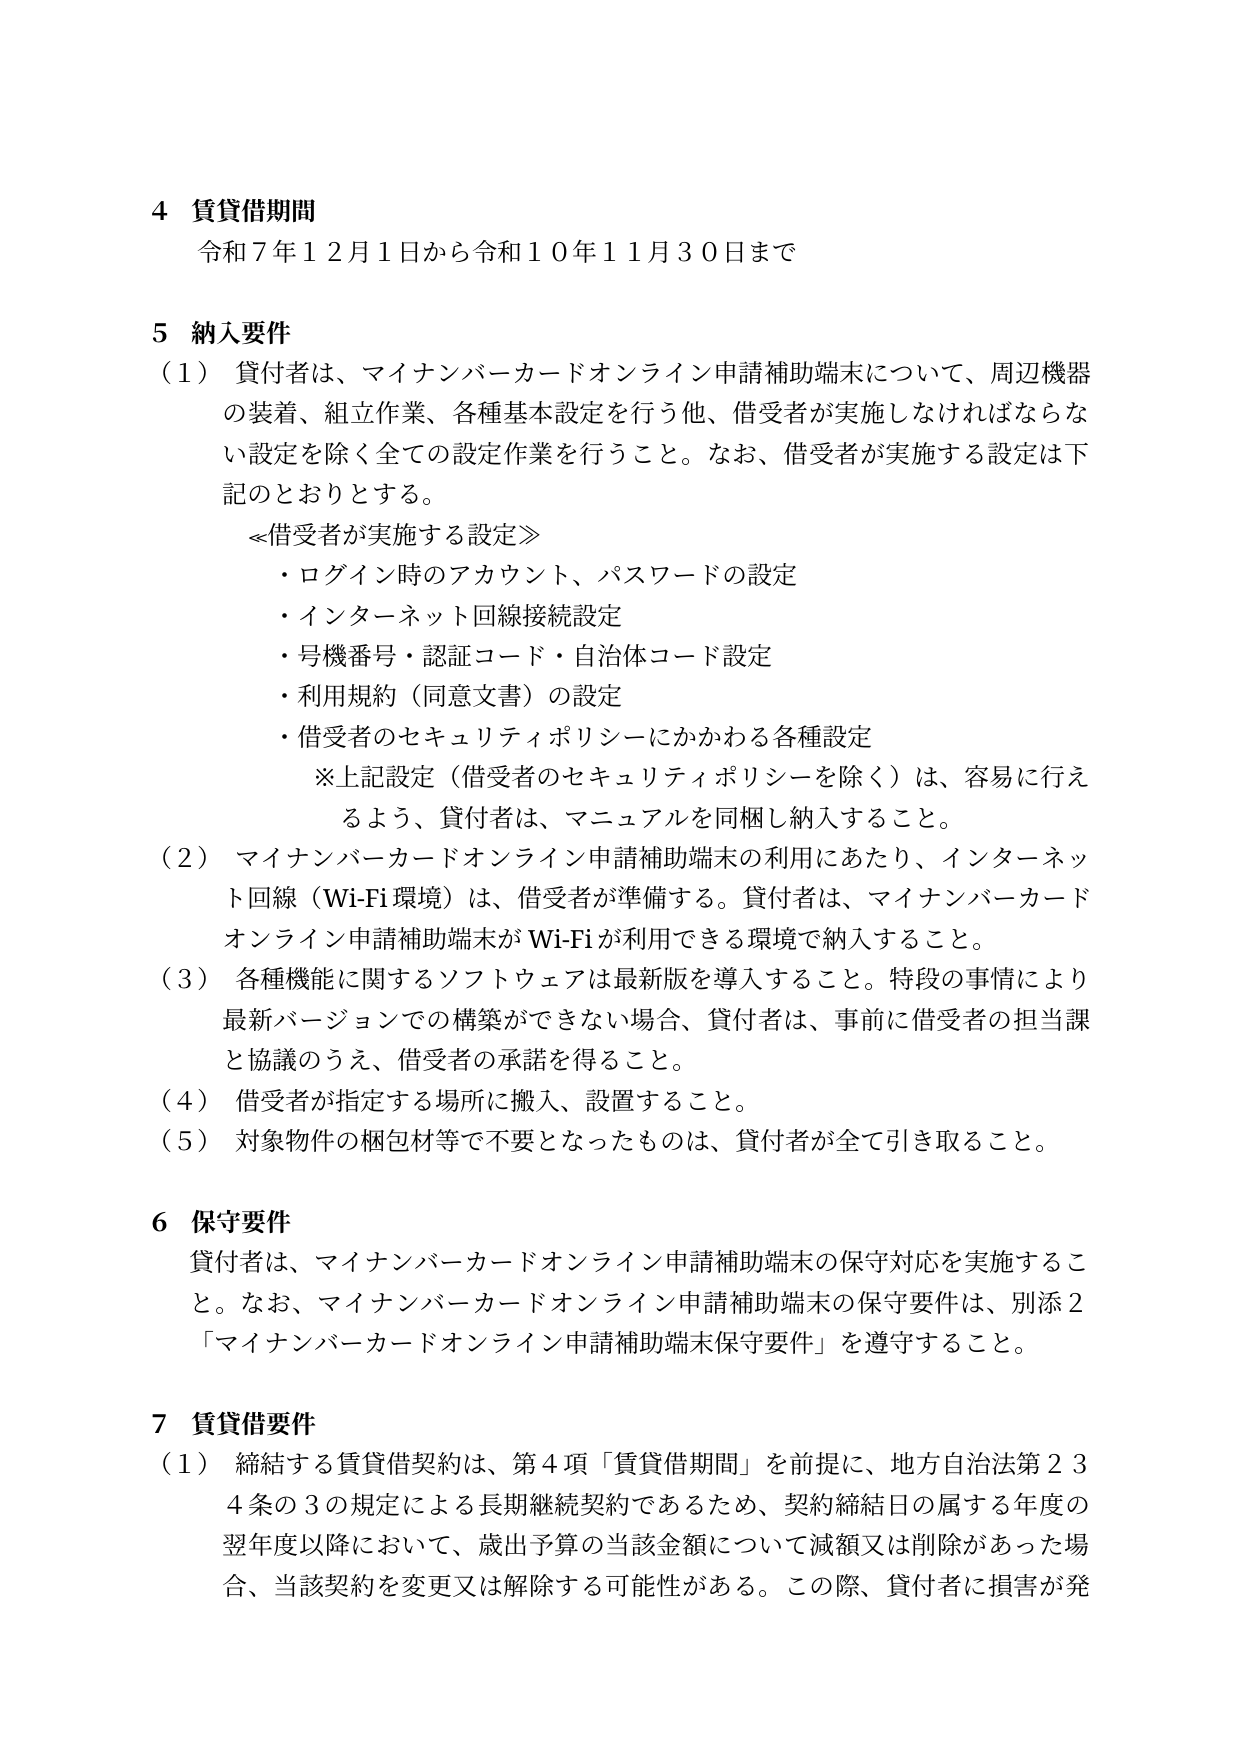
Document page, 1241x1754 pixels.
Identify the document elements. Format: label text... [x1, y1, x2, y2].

text 令和７年１２月１日から令和１０年１１月３０日まで [148, 230, 1092, 271]
list 保守要件 [148, 1200, 1092, 1241]
text ・借受者のセキュリティポリシーにかかわる各種設定 [148, 715, 1092, 756]
text ※上記設定（借受者のセキュリティポリシーを除く）は、容易に行えるよう、貸付者は、マニュアルを同梱し納入すること。 [314, 756, 1092, 837]
list 賃貸借要件 [148, 1402, 1092, 1443]
text ≪借受者が実施する設定≫ [148, 513, 1092, 554]
list 各種機能に関するソフトウェアは最新版を導入すること。特段の事情により最新バージョンでの構築ができない場合、貸付者は、事前に借受者の担当課と協議のうえ、借受者の承諾を得ること。 [148, 958, 1092, 1079]
text ・利用規約（同意文書）の設定 [148, 675, 1092, 715]
text ・号機番号・認証コード・自治体コード設定 [148, 634, 1092, 675]
list 借受者が指定する場所に搬入、設置すること。 [148, 1079, 1092, 1119]
list マイナンバーカードオンライン申請補助端末の利用にあたり、インターネット回線（Wi-Fi環境）は、借受者が準備する。貸付者は、マイナンバーカードオンライン申請補助端末がWi-Fiが利用できる環境で納入すること。 [148, 837, 1092, 958]
text 貸付者は、マイナンバーカードオンライン申請補助端末の保守対応を実施すること。なお、マイナンバーカードオンライン申請補助端末の保守要件は、別添２「マイナンバーカードオンライン申請補助端末保守要件」を遵守すること。 [189, 1241, 1092, 1362]
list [148, 1443, 1092, 1604]
list 納入要件 [148, 311, 1092, 352]
list 賃貸借期間 [148, 190, 1092, 230]
list 対象物件の梱包材等で不要となったものは、貸付者が全て引き取ること。 [148, 1119, 1092, 1160]
text ・ログイン時のアカウント、パスワードの設定 [148, 554, 1092, 594]
text ・インターネット回線接続設定 [148, 594, 1092, 634]
list 貸付者は、マイナンバーカードオンライン申請補助端末について、周辺機器の装着、組立作業、各種基本設定を行う他、借受者が実施しなければならない設定を除く全ての設定作業を行うこと。なお、借受者が実施する設定は下記のとおりとする。 [148, 352, 1092, 513]
